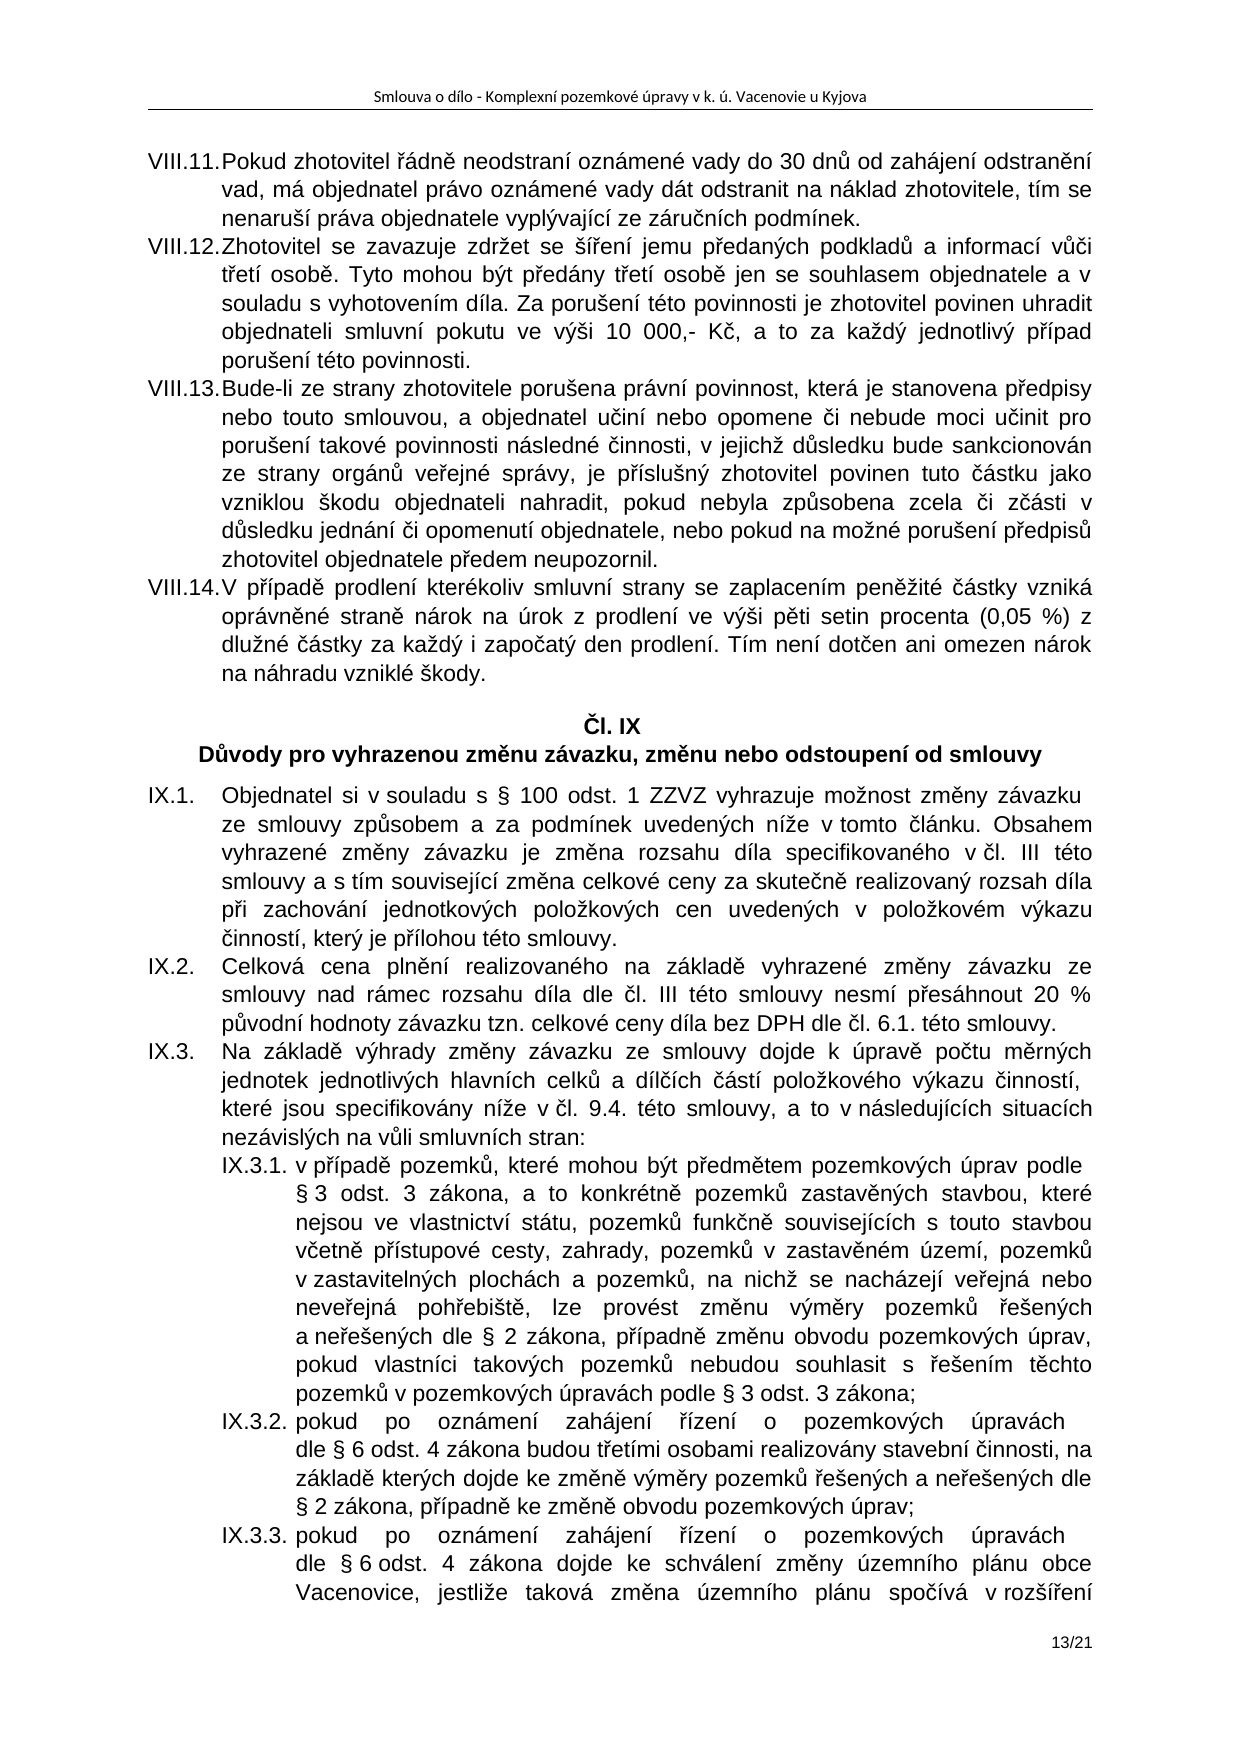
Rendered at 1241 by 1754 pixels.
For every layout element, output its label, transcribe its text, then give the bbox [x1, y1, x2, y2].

text v případě pozemků, které mohou být předmětem pozemkových úprav podle § 3 odst. 3 zákona, a to konkrétně pozemků zastavěných stavbou, které nejsou ve vlastnictví státu, pozemků funkčně souvisejících s touto stavbou včetně přístupové cesty, zahrady, pozemků v zastavěném území, pozemků v zastavitelných plochách a pozemků, na nichž se nacházejí veřejná nebo neveřejná pohřebiště, lze provést změnu výměry pozemků řešených a neřešených dle § 2 zákona, případně změnu obvodu pozemkových úprav, pokud vlastníci takových pozemků nebudou souhlasit s řešením těchto pozemků v pozemkových úpravách podle § 3 odst. 3 zákona; [221, 1152, 1093, 1406]
list V případě prodlení kterékoliv smluvní strany se zaplacením peněžité částky vzniká oprávněné straně nárok na úrok z prodlení ve výši pěti setin procenta (0,05 %) z dlužné částky za každý i započatý den prodlení. Tím není dotčen ani omezen nárok na náhradu vzniklé škody. [148, 574, 1093, 686]
list Na základě výhrady změny závazku ze smlouvy dojde k úpravě počtu měrných jednotek jednotlivých hlavních celků a dílčích částí položkového výkazu činností, které jsou specifikovány níže v čl. 9.4. této smlouvy, a to v následujících situacích nezávislých na vůli smluvních stran: [148, 1038, 1093, 1150]
text pokud po oznámení zahájení řízení o pozemkových úpravách dle § 6 odst. 4 zákona budou třetími osobami realizovány stavební činnosti, na základě kterých dojde ke změně výměry pozemků řešených a neřešených dle § 2 zákona, případně ke změně obvodu pozemkových úprav; [221, 1408, 1093, 1519]
list Zhotovitel se zavazuje zdržet se šíření jemu předaných podkladů a informací vůči třetí osobě. Tyto mohou být předány třetí osobě jen se souhlasem objednatele a v souladu s vyhotovením díla. Za porušení této povinnosti je zhotovitel povinen uhradit objednateli smluvní pokutu ve výši 10 000,- Kč, a to za každý jednotlivý případ porušení této povinnosti. [148, 233, 1093, 373]
text Důvody pro vyhrazenou změnu závazku, změnu nebo odstoupení od smlouvy [148, 713, 1093, 768]
list Objednatel si v souladu s § 100 odst. 1 ZZVZ vyhrazuje možnost změny závazku ze smlouvy způsobem a za podmínek uvedených níže v tomto článku. Obsahem vyhrazené změny závazku je změna rozsahu díla specifikovaného v čl. III této smlouvy a s tím související změna celkové ceny za skutečně realizovaný rozsah díla při zachování jednotkových položkových cen uvedených v položkovém výkazu činností, který je přílohou této smlouvy. [148, 782, 1093, 951]
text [221, 1522, 1093, 1605]
list Pokud zhotovitel řádně neodstraní oznámené vady do 30 dnů od zahájení odstranění vad, má objednatel právo oznámené vady dát odstranit na náklad zhotovitele, tím se nenaruší práva objednatele vyplývající ze záručních podmínek. [148, 148, 1093, 231]
list Bude-li ze strany zhotovitele porušena právní povinnost, která je stanovena předpisy nebo touto smlouvou, a objednatel učiní nebo opomene či nebude moci učinit pro porušení takové povinnosti následné činnosti, v jejichž důsledku bude sankcionován ze strany orgánů veřejné správy, je příslušný zhotovitel povinen tuto částku jako vzniklou škodu objednateli nahradit, pokud nebyla způsobena zcela či zčásti v důsledku jednání či opomenutí objednatele, nebo pokud na možné porušení předpisů zhotovitel objednatele předem neupozornil. [148, 375, 1093, 572]
list Celková cena plnění realizovaného na základě vyhrazené změny závazku ze smlouvy nad rámec rozsahu díla dle čl. III této smlouvy nesmí přesáhnout 20 % původní hodnoty závazku tzn. celkové ceny díla bez DPH dle čl. 6.1. této smlouvy. [148, 953, 1093, 1036]
